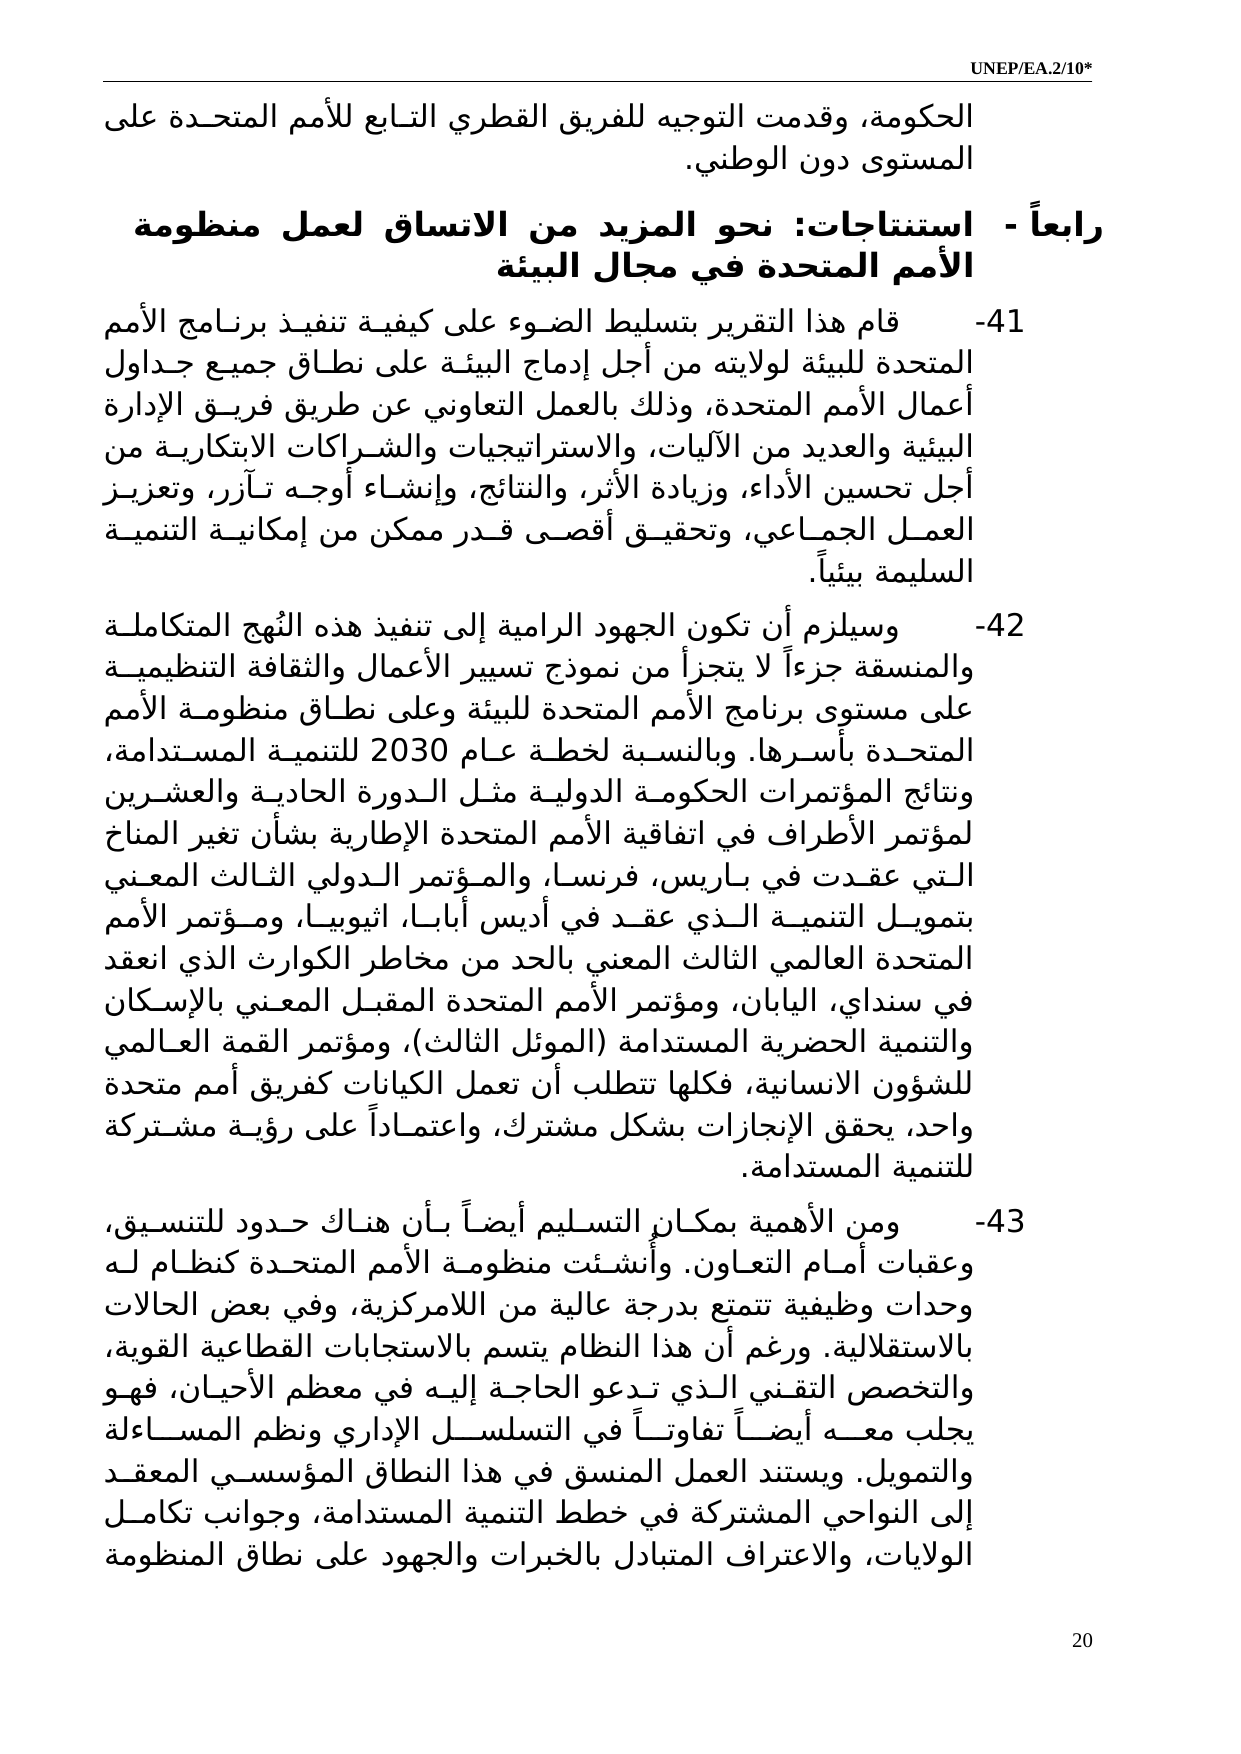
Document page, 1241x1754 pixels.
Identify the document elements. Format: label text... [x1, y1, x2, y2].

list وسيلزم أن تكون الجهود الرامية إلى تنفيذ هذه النُهج المتكاملة والمنسقة جزءاً لا يتجزأ من نموذج تسيير الأعمال والثقافة التنظيمية على مستوى برنامج الأمم المتحدة للبيئة وعلى نطاق منظومة الأمم المتحدة بأسرها. وبالنسبة لخطة عام 2030 للتنمية المستدامة، ونتائج المؤتمرات الحكومة الدولية مثل الدورة الحادية والعشرين لمؤتمر الأطراف في اتفاقية الأمم المتحدة الإطارية بشأن تغير المناخ التي عقدت في باريس، فرنسا، والمؤتمر الدولي الثالث المعني بتمويل التنمية الذي عقد في أديس أبابا، اثيوبيا، ومؤتمر الأمم المتحدة العالمي الثالث المعني بالحد من مخاطر الكوارث الذي انعقد في سنداي، اليابان، ومؤتمر الأمم المتحدة المقبل المعني بالإسكان والتنمية الحضرية المستدامة (الموئل الثالث)، ومؤتمر القمة العالمي للشؤون الانسانية، فكلها تتطلب أن تعمل الكيانات كفريق أمم متحدة واحد، يحقق الإنجازات بشكل مشترك، واعتماداً على رؤية مشتركة للتنمية المستدامة. [103, 603, 974, 1186]
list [103, 94, 974, 178]
text رابعاً - استنتاجات: نحو المزيد من الاتساق لعمل منظومة الأمم المتحدة في مجال البيئة [133, 203, 1104, 286]
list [103, 1199, 974, 1574]
list قام هذا التقرير بتسليط الضوء على كيفية تنفيذ برنامج الأمم المتحدة للبيئة لولايته من أجل إدماج البيئة على نطاق جميع جداول أعمال الأمم المتحدة، وذلك بالعمل التعاوني عن طريق فريق الإدارة البيئية والعديد من الآليات، والاستراتيجيات والشراكات الابتكارية من أجل تحسين الأداء، وزيادة الأثر، والنتائج، وإنشاء أوجه تآزر، وتعزيز العمل الجماعي، وتحقيق أقصى قدر ممكن من إمكانية التنمية السليمة بيئياً. [103, 299, 974, 590]
